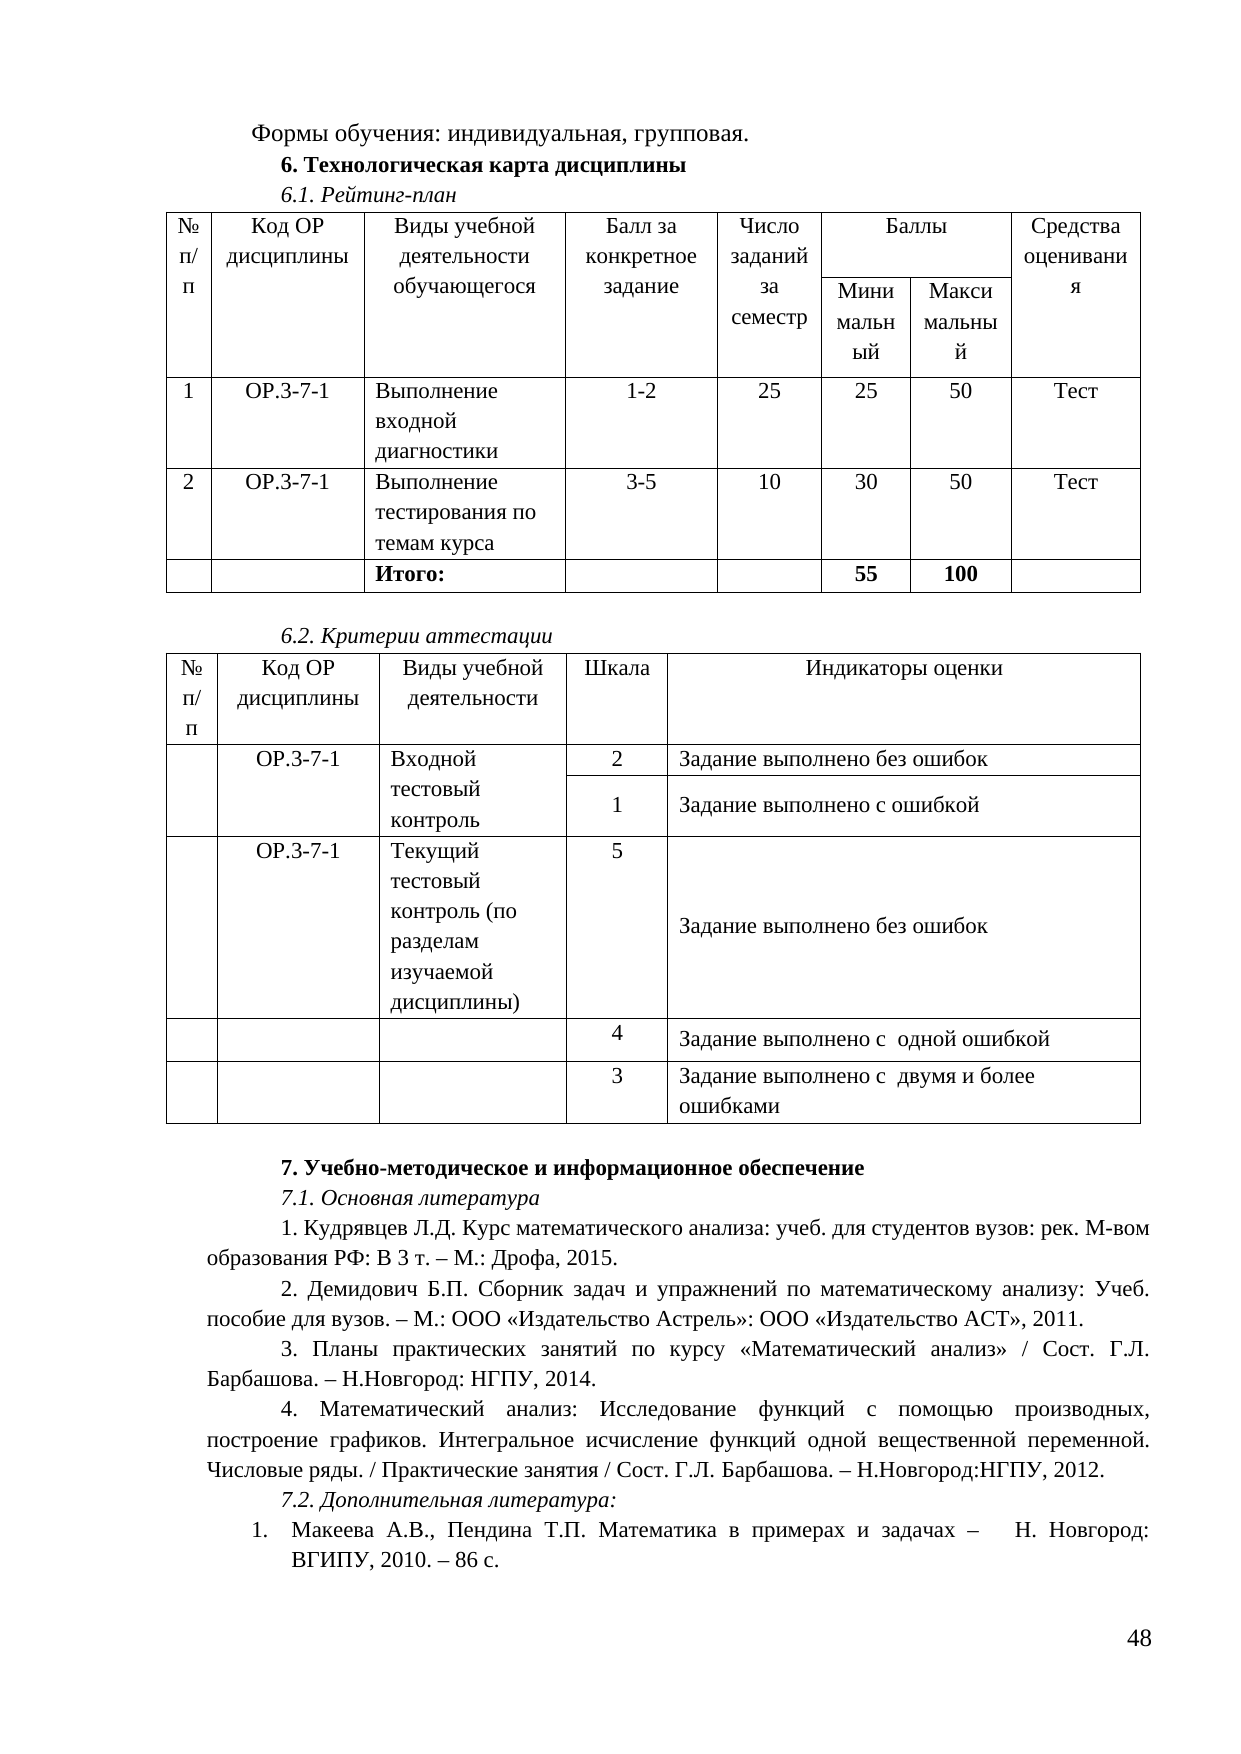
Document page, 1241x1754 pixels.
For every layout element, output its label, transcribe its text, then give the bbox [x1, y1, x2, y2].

text 6.2. Критерии аттестации [207, 622, 1152, 649]
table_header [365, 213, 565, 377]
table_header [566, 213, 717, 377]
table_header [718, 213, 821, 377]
text 6.1. Рейтинг-план [207, 181, 1152, 208]
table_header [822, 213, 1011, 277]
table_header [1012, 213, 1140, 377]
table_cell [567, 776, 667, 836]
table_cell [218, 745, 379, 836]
text 6. Технологическая карта дисциплины [207, 151, 1152, 177]
text 1. Кудрявцев Л.Д. Курс математического анализа: учеб. для студентов вузов: рек. М-вом образования РФ: В 3 т. – М.: Дрофа, 2015. [207, 1214, 1152, 1271]
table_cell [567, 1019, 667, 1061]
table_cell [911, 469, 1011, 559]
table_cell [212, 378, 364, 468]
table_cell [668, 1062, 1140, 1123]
text 2. Демидович Б.П. Сборник задач и упражнений по математическому анализу: Учеб. пособие для вузов. – М.: ООО «Издательство Астрель»: ООО «Издательство АСТ», 2011. [207, 1275, 1152, 1331]
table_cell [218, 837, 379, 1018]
text 7.2. Дополнительная литература: [207, 1486, 1152, 1512]
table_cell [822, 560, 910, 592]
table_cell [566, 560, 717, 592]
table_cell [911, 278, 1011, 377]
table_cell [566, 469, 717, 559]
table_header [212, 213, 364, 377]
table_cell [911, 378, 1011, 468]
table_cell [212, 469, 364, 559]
text 3. Планы практических занятий по курсу «Математический анализ» / Сост. Г.Л. Барбашова. – Н.Новгород: НГПУ, 2014. [207, 1335, 1152, 1392]
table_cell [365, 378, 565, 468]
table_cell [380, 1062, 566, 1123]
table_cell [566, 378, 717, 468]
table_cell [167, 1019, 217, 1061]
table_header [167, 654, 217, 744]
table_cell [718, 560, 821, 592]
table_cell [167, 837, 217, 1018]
list Макеева А.В., Пендина Т.П. Математика в примерах и задачах – Н. Новгород: ВГИПУ, 2010. – 86 с. [251, 1516, 1152, 1573]
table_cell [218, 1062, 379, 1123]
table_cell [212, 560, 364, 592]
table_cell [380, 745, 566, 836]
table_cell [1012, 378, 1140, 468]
text 4. Математический анализ: Исследование функций с помощью производных, построение графиков. Интегральное исчисление функций одной вещественной переменной. Числовые ряды. / Практические занятия / Сост. Г.Л. Барбашова. – Н.Новгород:НГПУ, 2012. [207, 1396, 1152, 1482]
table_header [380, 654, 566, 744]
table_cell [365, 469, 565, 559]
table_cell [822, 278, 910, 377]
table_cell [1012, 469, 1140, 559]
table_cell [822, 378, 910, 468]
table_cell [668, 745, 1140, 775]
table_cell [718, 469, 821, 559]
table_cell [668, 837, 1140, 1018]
text Формы обучения: индивидуальная, групповая. [177, 118, 1152, 147]
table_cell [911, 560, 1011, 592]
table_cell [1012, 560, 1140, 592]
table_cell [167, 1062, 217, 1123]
text 7. Учебно-методическое и информационное обеспечение [207, 1154, 1152, 1180]
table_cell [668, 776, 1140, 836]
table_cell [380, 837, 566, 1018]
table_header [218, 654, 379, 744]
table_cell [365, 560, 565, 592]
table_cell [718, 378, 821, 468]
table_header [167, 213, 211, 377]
text 7.1. Основная литература [207, 1184, 1152, 1210]
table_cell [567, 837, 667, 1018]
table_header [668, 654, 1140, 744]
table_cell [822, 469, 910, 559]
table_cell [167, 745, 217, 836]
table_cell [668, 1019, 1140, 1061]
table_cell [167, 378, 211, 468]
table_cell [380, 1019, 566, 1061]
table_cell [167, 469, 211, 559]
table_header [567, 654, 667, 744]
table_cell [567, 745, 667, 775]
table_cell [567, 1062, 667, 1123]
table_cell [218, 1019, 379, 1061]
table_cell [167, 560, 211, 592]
